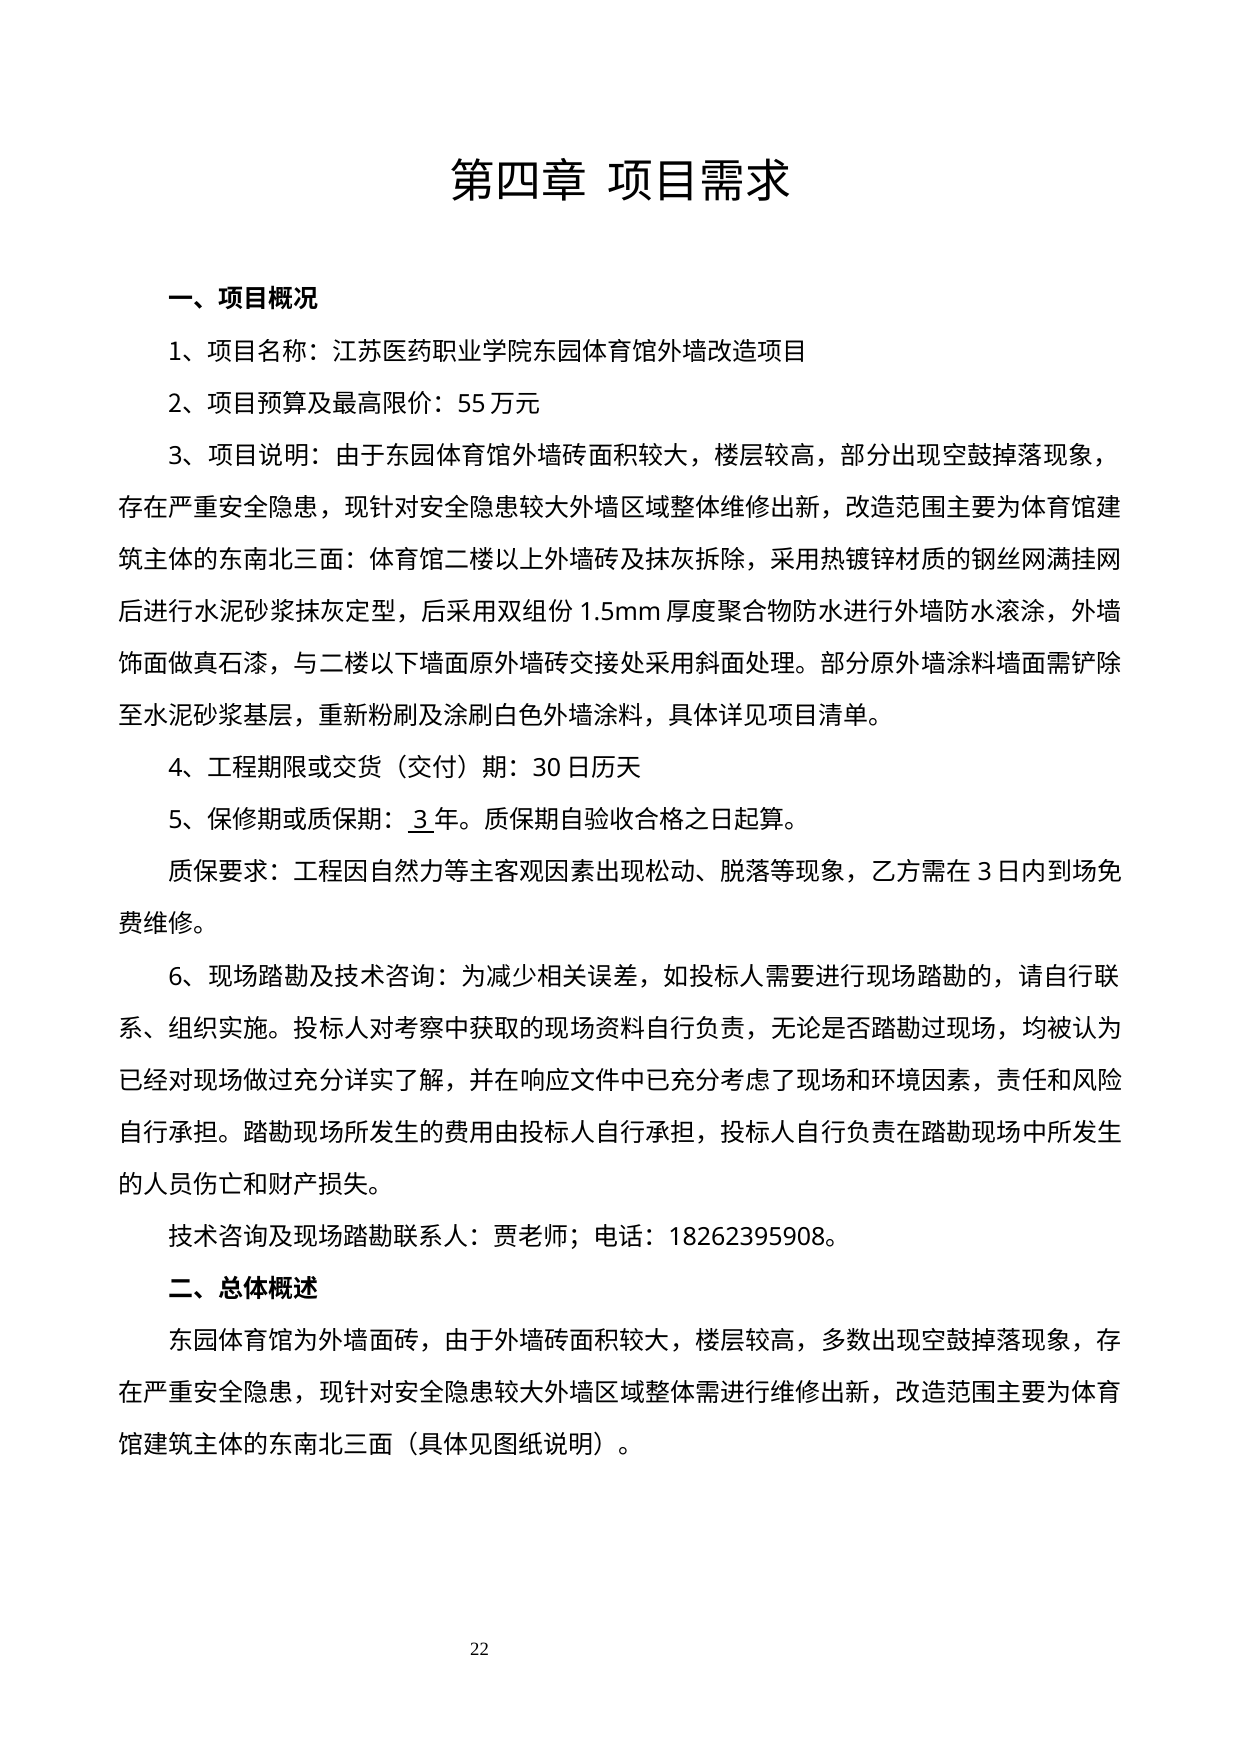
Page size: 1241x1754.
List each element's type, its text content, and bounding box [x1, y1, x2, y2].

text 4、工程期限或交货（交付）期：30日历天 [118, 735, 1122, 787]
list 总体概述 [118, 1256, 1122, 1308]
text 6、现场踏勘及技术咨询：为减少相关误差，如投标人需要进行现场踏勘的，请自行联系、组织实施。投标人对考察中获取的现场资料自行负责，无论是否踏勘过现场，均被认为已经对现场做过充分详实了解，并在响应文件中已充分考虑了现场和环境因素，责任和风险自行承担。踏勘现场所发生的费用由投标人自行承担，投标人自行负责在踏勘现场中所发生的人员伤亡和财产损失。 [118, 943, 1122, 1204]
text 1、项目名称：江苏医药职业学院东园体育馆外墙改造项目 [118, 318, 1122, 370]
text 一、项目概况 [118, 266, 1122, 318]
text 技术咨询及现场踏勘联系人：贾老师；电话：18262395908。 [118, 1204, 1122, 1256]
text 5、保修期或质保期： 3 年。质保期自验收合格之日起算。 [118, 787, 1122, 839]
text 2、项目预算及最高限价：55万元 [118, 370, 1122, 422]
text 3、项目说明：由于东园体育馆外墙砖面积较大，楼层较高，部分出现空鼓掉落现象，存在严重安全隐患，现针对安全隐患较大外墙区域整体维修出新，改造范围主要为体育馆建筑主体的东南北三面：体育馆二楼以上外墙砖及抹灰拆除，采用热镀锌材质的钢丝网满挂网后进行水泥砂浆抹灰定型，后采用双组份1.5mm厚度聚合物防水进行外墙防水滚涂，外墙饰面做真石漆，与二楼以下墙面原外墙砖交接处采用斜面处理。部分原外墙涂料墙面需铲除至水泥砂浆基层，重新粉刷及涂刷白色外墙涂料，具体详见项目清单。 [118, 422, 1122, 735]
text 东园体育馆为外墙面砖，由于外墙砖面积较大，楼层较高，多数出现空鼓掉落现象，存在严重安全隐患，现针对安全隐患较大外墙区域整体需进行维修出新，改造范围主要为体育馆建筑主体的东南北三面（具体见图纸说明）。 [118, 1308, 1122, 1464]
subtitle 第四章 项目需求 [118, 156, 1122, 208]
text 质保要求：工程因自然力等主客观因素出现松动、脱落等现象，乙方需在3日内到场免费维修。 [118, 839, 1122, 943]
